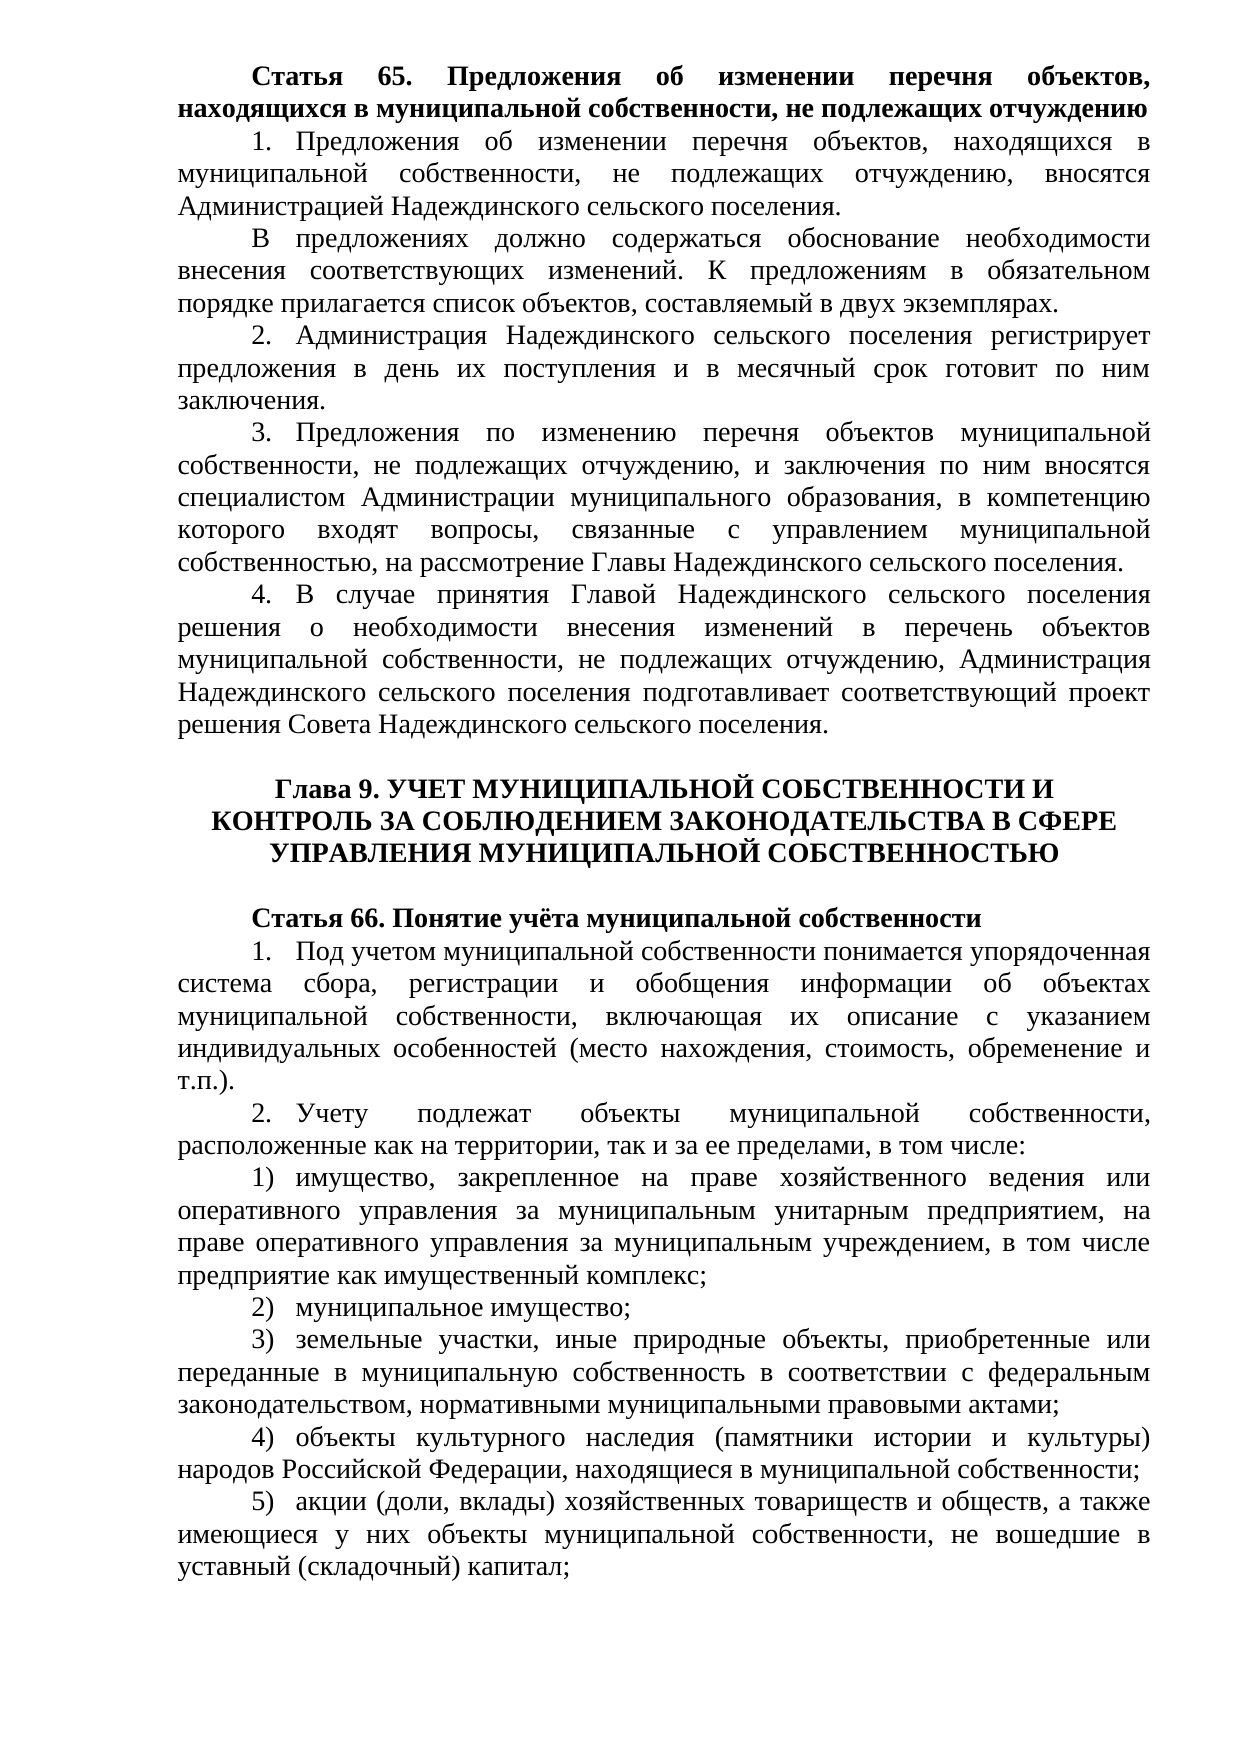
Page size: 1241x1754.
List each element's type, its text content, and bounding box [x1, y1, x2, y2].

list Предложения по изменению перечня объектов муниципальной собственности, не подлежащих отчуждению, и заключения по ним вносятся специалистом Администрации муниципального образования, в компетенцию которого входят вопросы, связанные с управлением муниципальной собственностью, на рассмотрение Главы Надеждинского сельского поселения. [177, 415, 1152, 577]
list Предложения об изменении перечня объектов, находящихся в муниципальной собственности, не подлежащих отчуждению, вносятся Администрацией Надеждинского сельского поселения. [177, 124, 1152, 221]
text КОНТРОЛЬ ЗА СОБЛЮДЕНИЕМ ЗАКОНОДАТЕЛЬСТВА В СФЕРЕ УПРАВЛЕНИЯ МУНИЦИПАЛЬНОЙ СОБСТВЕННОСТЬЮ [177, 804, 1152, 869]
list Под учетом муниципальной собственности понимается упорядоченная система сбора, регистрации и обобщения информации об объектах муниципальной собственности, включающая их описание с указанием индивидуальных особенностей (место нахождения, стоимость, обременение и т.п.). [177, 934, 1152, 1096]
text Глава 9. УЧЕТ МУНИЦИПАЛЬНОЙ СОБСТВЕННОСТИ И [177, 772, 1152, 804]
list Администрация Надеждинского сельского поселения регистрирует предложения в день их поступления и в месячный срок готовит по ним заключения. [177, 318, 1152, 415]
list объекты культурного наследия (памятники истории и культуры) народов Российской Федерации, находящиеся в муниципальной собственности; [177, 1420, 1152, 1484]
list акции (доли, вклады) хозяйственных товариществ и обществ, а также имеющиеся у них объекты муниципальной собственности, не вошедшие в уставный (складочный) капитал; [177, 1484, 1152, 1582]
list Учету подлежат объекты муниципальной собственности, расположенные как на территории, так и за ее пределами, в том числе: [177, 1096, 1152, 1161]
text В предложениях должно содержаться обоснование необходимости внесения соответствующих изменений. К предложениям в обязательном порядке прилагается список объектов, составляемый в двух экземплярах. [177, 221, 1152, 318]
list земельные участки, иные природные объекты, приобретенные или переданные в муниципальную собственность в соответствии с федеральным законодательством, нормативными муниципальными правовыми актами; [177, 1322, 1152, 1420]
text Статья 66. Понятие учёта муниципальной собственности [177, 901, 1152, 934]
list муниципальное имущество; [177, 1290, 1152, 1322]
list В случае принятия Главой Надеждинского сельского поселения решения о необходимости внесения изменений в перечень объектов муниципальной собственности, не подлежащих отчуждению, Администрация Надеждинского сельского поселения подготавливает соответствующий проект решения Совета Надеждинского сельского поселения. [177, 577, 1152, 739]
text Статья 65. Предложения об изменении перечня объектов, находящихся в муниципальной собственности, не подлежащих отчуждению [177, 59, 1152, 124]
list имущество, закрепленное на праве хозяйственного ведения или оперативного управления за муниципальным унитарным предприятием, на праве оперативного управления за муниципальным учреждением, в том числе предприятие как имущественный комплекс; [177, 1161, 1152, 1290]
